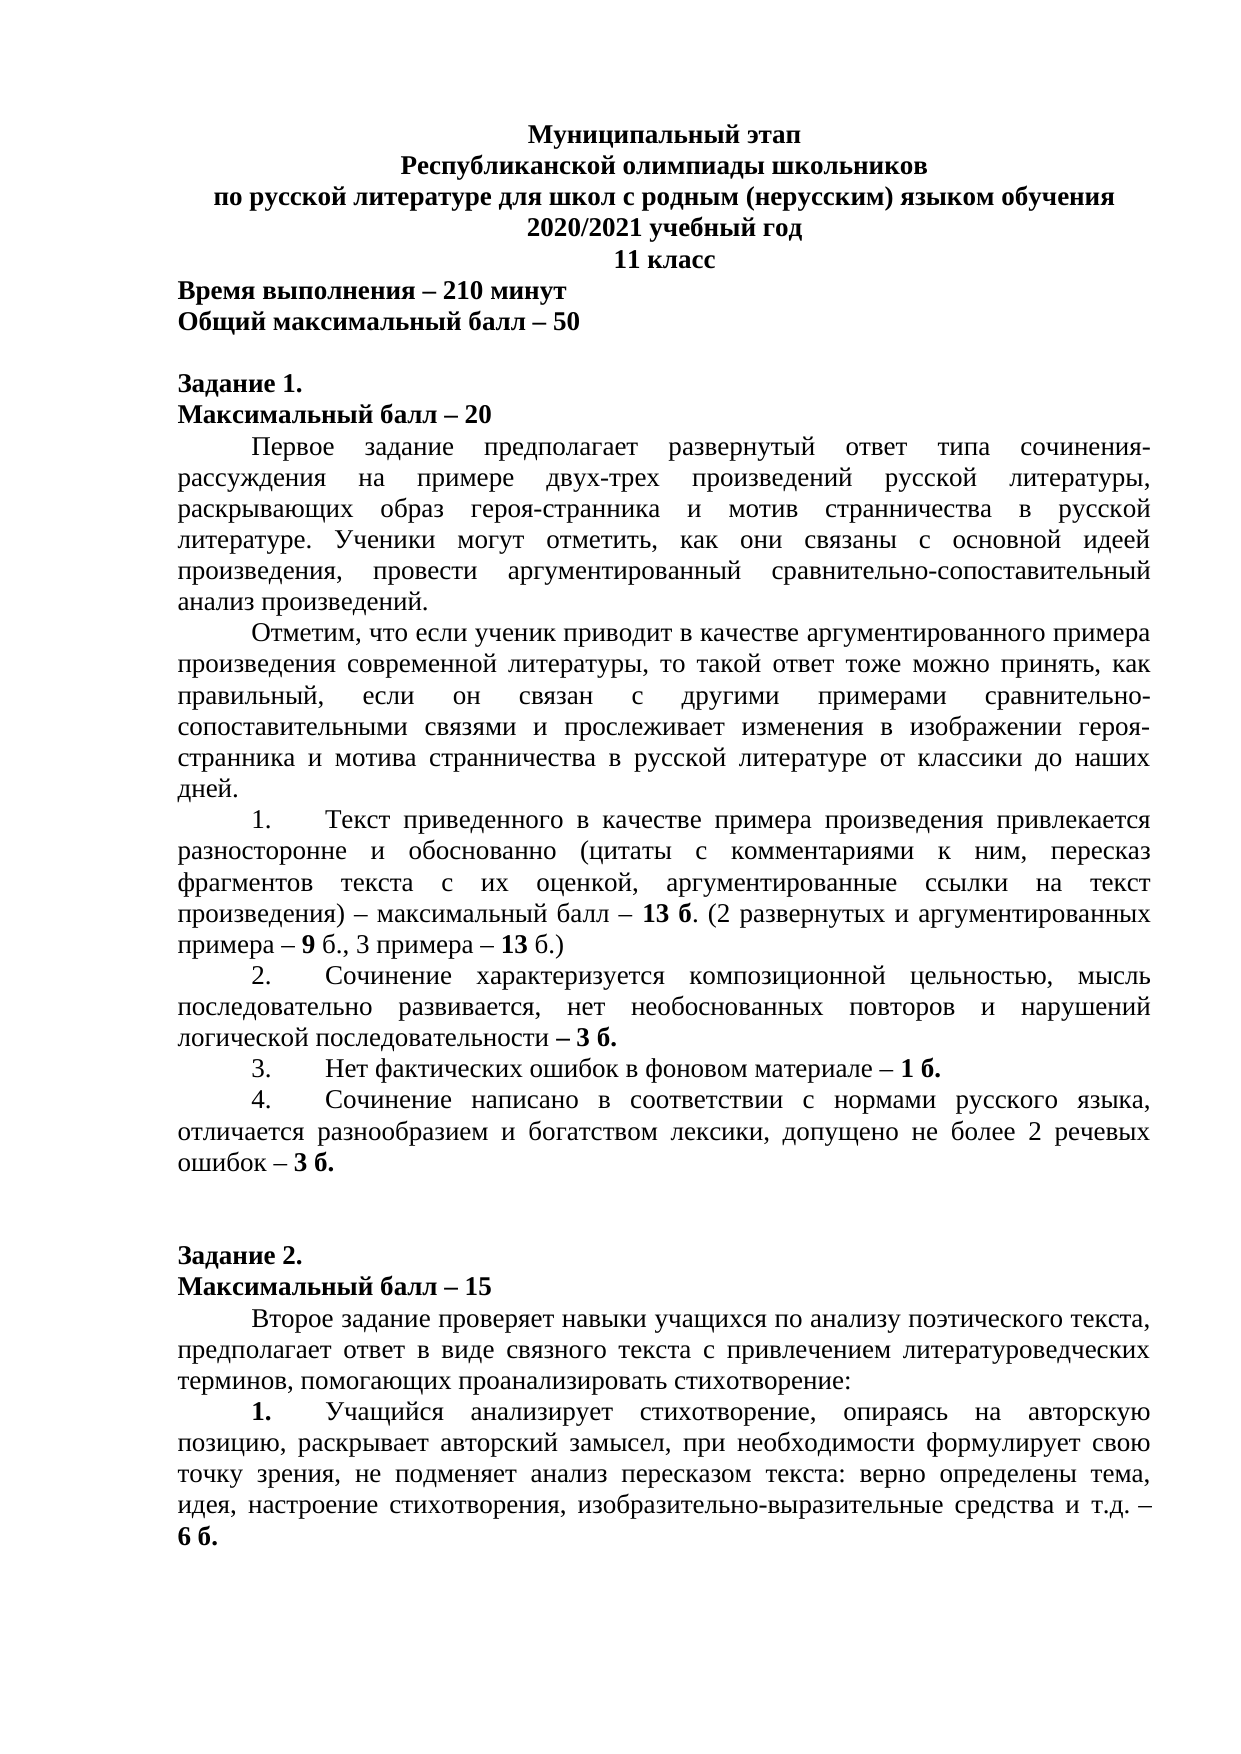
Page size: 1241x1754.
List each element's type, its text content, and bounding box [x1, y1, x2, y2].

text Общий максимальный балл – 50 [177, 305, 1152, 336]
list Второе задание проверяет навыки учащихся по анализу поэтического текста, предполагает ответ в виде связного текста с привлечением литературоведческих терминов, помогающих проанализировать стихотворение: [177, 1302, 1152, 1395]
text Отметим, что если ученик приводит в качестве аргументированного примера произведения современной литературы, то такой ответ тоже можно принять, как правильный, если он связан с другими примерами сравнительно-сопоставительными связями и прослеживает изменения в изображении героя-странника и мотива странничества в русской литературе от классики до наших дней. [177, 616, 1152, 803]
text 2020/2021 учебный год [177, 212, 1152, 243]
list Нет фактических ошибок в фоновом материале – 1 б. [177, 1052, 1152, 1084]
list Сочинение характеризуется композиционной цельностью, мысль последовательно развивается, нет необоснованных повторов и нарушений логической последовательности – 3 б. [177, 959, 1152, 1052]
text Первое задание предполагает развернутый ответ типа сочинения-рассуждения на примере двух-трех произведений русской литературы, раскрывающих образ героя-странника и мотив странничества в русской литературе. Ученики могут отметить, как они связаны с основной идеей произведения, провести аргументированный сравнительно-сопоставительный анализ произведений. [177, 429, 1152, 616]
text Республиканской олимпиады школьников [177, 149, 1152, 180]
list Максимальный балл – 15 [177, 1271, 1152, 1302]
text Муниципальный этап [177, 118, 1152, 149]
list Сочинение написано в соответствии с нормами русского языка, отличается разнообразием и богатством лексики, допущено не более 2 речевых ошибок – 3 б. [177, 1084, 1152, 1177]
text Задание 1. [177, 367, 1152, 398]
list Текст приведенного в качестве примера произведения привлекается разносторонне и обоснованно (цитаты с комментариями к ним, пересказ фрагментов текста с их оценкой, аргументированные ссылки на текст произведения) – максимальный балл – 13 б. (2 развернутых и аргументированных примера – 9 б., 3 примера – 13 б.) [177, 803, 1152, 959]
text Максимальный балл – 20 [177, 398, 1152, 429]
text Время выполнения – 210 минут [177, 274, 1152, 305]
text по русской литературе для школ с родным (нерусским) языком обучения [177, 180, 1152, 212]
list Учащийся анализирует стихотворение, опираясь на авторскую позицию, раскрывает авторский замысел, при необходимости формулирует свою точку зрения, не подменяет анализ пересказом текста: верно определены тема, идея, настроение стихотворения, изобразительно-выразительные средства и т.д. – 6 б. [177, 1395, 1152, 1551]
text 11 класс [177, 243, 1152, 274]
list Задание 2. [177, 1239, 1152, 1271]
